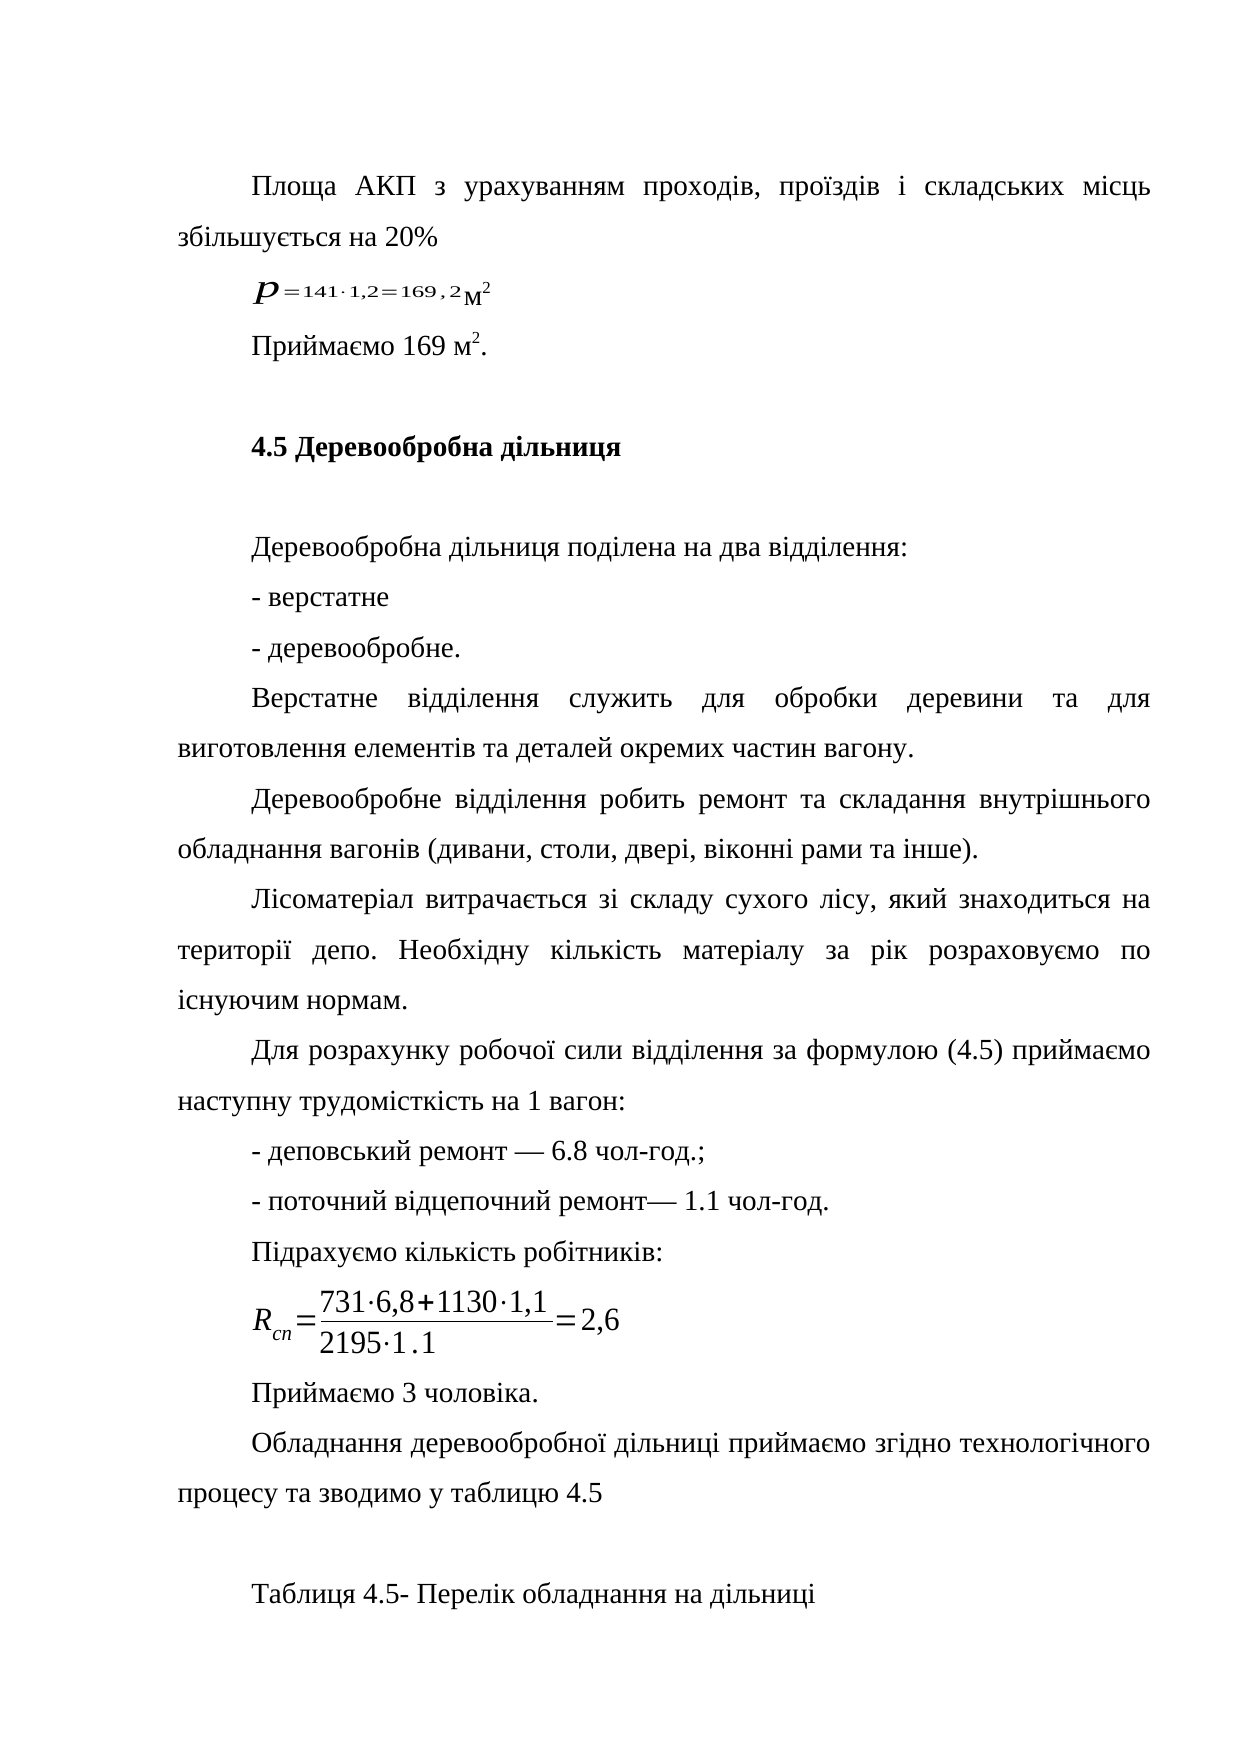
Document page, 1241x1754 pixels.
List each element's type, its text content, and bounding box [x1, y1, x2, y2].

text Для розрахунку робочої сили відділення за формулою (4.5) приймаємо наступну трудомісткість на 1 вагон: [177, 1032, 1152, 1116]
text Приймаємо . [177, 328, 1152, 362]
text 4.5 Деревообробна дільниця [177, 429, 1152, 462]
text Підрахуємо кількість робітників: [177, 1234, 1152, 1267]
text - деповський ремонт ― 6.8 чол-год.; [177, 1133, 1152, 1167]
text - верстатне [177, 579, 1152, 613]
text Деревообробне відділення робить ремонт та складання внутрішнього обладнання вагонів (дивани, столи, двері, віконні рами та інше). [177, 781, 1152, 865]
text Площа АКП з урахуванням проходів, проїздів і складських місць збільшується на 20% [177, 168, 1152, 252]
text - деревообробне. [177, 630, 1152, 663]
text Верстатне відділення служить для обробки деревини та для виготовлення елементів та деталей окремих частин вагону. [177, 680, 1152, 764]
text Таблиця 4.5- Перелік обладнання на дільниці [177, 1576, 1152, 1610]
text Обладнання деревообробної дільниці приймаємо згідно технологічного процесу та зводимо у таблицю 4.5 [177, 1425, 1152, 1509]
text Деревообробна дільниця поділена на два відділення: [177, 529, 1152, 563]
text - поточний відцепочний ремонт― 1.1 чол-год. [177, 1183, 1152, 1217]
text Приймаємо 3 чоловіка. [177, 1375, 1152, 1408]
text м2 [177, 269, 1152, 311]
text Лісоматеріал витрачається зі складу сухого лісу, який знаходиться на території депо. Необхідну кількість матеріалу за рік розраховуємо по існуючим нормам. [177, 881, 1152, 1016]
